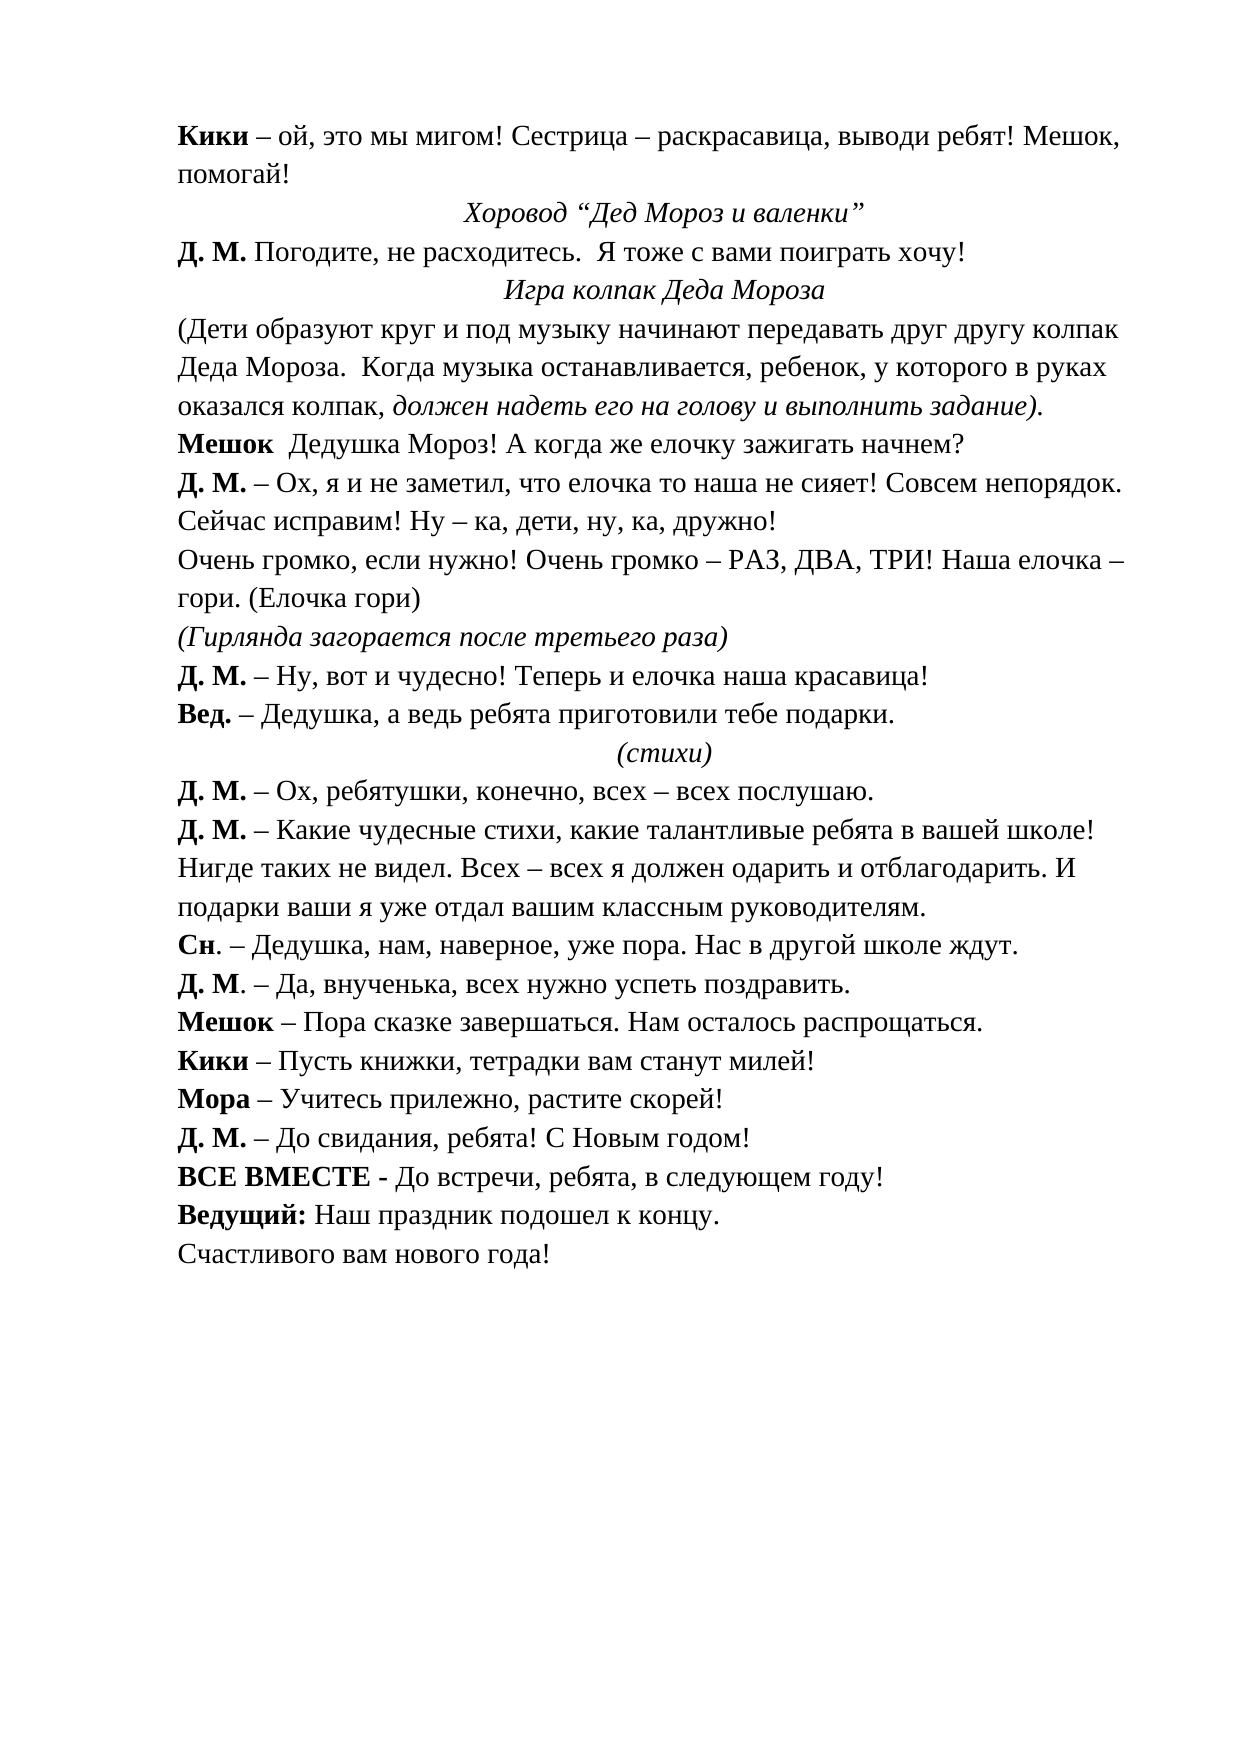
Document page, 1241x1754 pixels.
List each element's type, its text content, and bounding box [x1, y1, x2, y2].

text (стихи) [177, 735, 1152, 768]
text Д. М. – Какие чудесные стихи, какие талантливые ребята в вашей школе! Нигде таких не видел. Всех – всех я должен одарить и отблагодарить. И подарки ваши я уже отдал вашим классным руководителям. [177, 812, 1152, 922]
text Д. М. – Ох, я и не заметил, что елочка то наша не сияет! Совсем непорядок. [177, 465, 1152, 498]
text Д. М. – До свидания, ребята! С Новым годом! [177, 1120, 1152, 1154]
text Хоровод “Дед Мороз и валенки” [177, 195, 1152, 229]
text Д. М. – Да, внученька, всех нужно успеть поздравить. [177, 966, 1152, 999]
text Д. М. – Ну, вот и чудесно! Теперь и елочка наша красавица! [177, 658, 1152, 691]
text Ведущий: Наш праздник подошел к концу. Счастливого вам нового года! [177, 1197, 1152, 1269]
text Мешок – Пора сказке завершаться. Нам осталось распрощаться. [177, 1004, 1152, 1038]
text (Гирлянда загорается после третьего раза) [177, 619, 1152, 653]
text Вед. – Дедушка, а ведь ребята приготовили тебе подарки. [177, 696, 1152, 730]
text Сейчас исправим! Ну – ка, дети, ну, ка, дружно! [177, 503, 1152, 537]
text Мешок Дедушка Мороз! А когда же елочку зажигать начнем? [177, 426, 1152, 460]
text Сн. – Дедушка, нам, наверное, уже пора. Нас в другой школе ждут. [177, 927, 1152, 961]
text Игра колпак Деда Мороза [177, 272, 1152, 306]
text ВСЕ ВМЕСТЕ - До встречи, ребята, в следующем году! [177, 1159, 1152, 1192]
text Очень громко, если нужно! Очень громко – РАЗ, ДВА, ТРИ! Наша елочка – гори. (Елочка гори) [177, 542, 1152, 614]
text Мора – Учитесь прилежно, растите скорей! [177, 1082, 1152, 1115]
text Кики – Пусть книжки, тетрадки вам станут милей! [177, 1043, 1152, 1077]
text (Дети образуют круг и под музыку начинают передавать друг другу колпак Деда Мороза. Когда музыка останавливается, ребенок, у которого в руках оказался колпак, должен надеть его на голову и выполнить задание). [177, 311, 1152, 421]
text Кики – ой, это мы мигом! Сестрица – раскрасавица, выводи ребят! Мешок, помогай! [177, 118, 1152, 190]
text Д. М. – Ох, ребятушки, конечно, всех – всех послушаю. [177, 773, 1152, 807]
text Д. М. Погодите, не расходитесь. Я тоже с вами поиграть хочу! [177, 234, 1152, 267]
